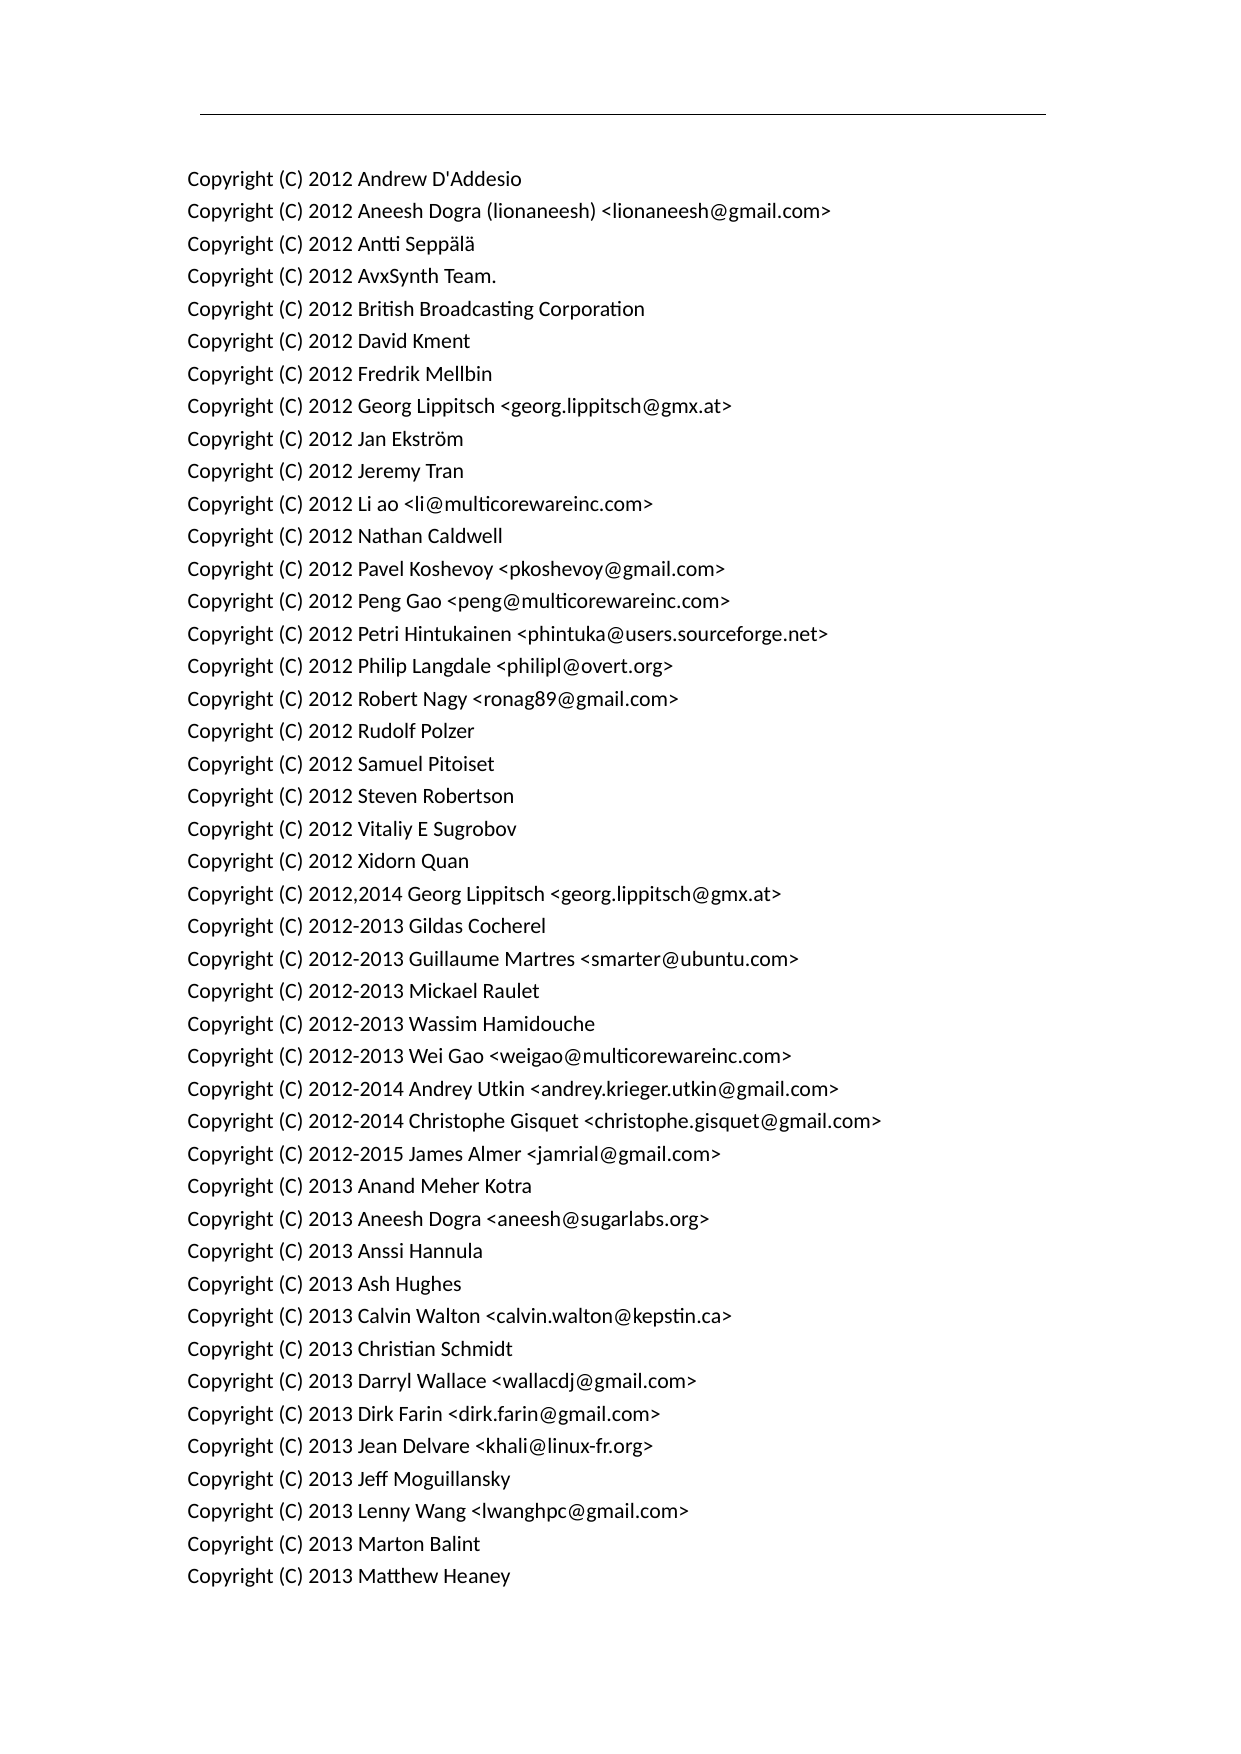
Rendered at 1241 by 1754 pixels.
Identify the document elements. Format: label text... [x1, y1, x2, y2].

text Copyright (C) 2013 Jean Delvare <khali@linux-fr.org> [187, 1429, 1046, 1462]
text Copyright (C) 2012 Petri Hintukainen <phintuka@users.sourceforge.net> [187, 617, 1046, 649]
text Copyright (C) 2012 Philip Langdale <philipl@overt.org> [187, 649, 1046, 682]
text Copyright (C) 2013 Ash Hughes [187, 1267, 1046, 1299]
text Copyright (C) 2012 Jan Ekström [187, 422, 1046, 454]
text Copyright (C) 2012 Steven Robertson [187, 779, 1046, 812]
text Copyright (C) 2012 Pavel Koshevoy <pkoshevoy@gmail.com> [187, 552, 1046, 584]
text Copyright (C) 2013 Christian Schmidt [187, 1332, 1046, 1364]
text Copyright (C) 2013 Marton Balint [187, 1527, 1046, 1559]
text Copyright (C) 2013 Matthew Heaney [187, 1559, 1046, 1592]
text Copyright (C) 2012 Andrew D'Addesio [187, 162, 1046, 194]
text Copyright (C) 2013 Dirk Farin <dirk.farin@gmail.com> [187, 1397, 1046, 1429]
text Copyright (C) 2012 Georg Lippitsch <georg.lippitsch@gmx.at> [187, 389, 1046, 422]
text Copyright (C) 2013 Aneesh Dogra <aneesh@sugarlabs.org> [187, 1202, 1046, 1234]
text Copyright (C) 2012 Peng Gao <peng@multicorewareinc.com> [187, 584, 1046, 617]
text Copyright (C) 2012-2013 Wassim Hamidouche [187, 1007, 1046, 1039]
text Copyright (C) 2012 Samuel Pitoiset [187, 747, 1046, 779]
text Copyright (C) 2013 Jeff Moguillansky [187, 1462, 1046, 1494]
text Copyright (C) 2012 David Kment [187, 324, 1046, 357]
text Copyright (C) 2012 Xidorn Quan [187, 844, 1046, 877]
text Copyright (C) 2012-2015 James Almer <jamrial@gmail.com> [187, 1137, 1046, 1169]
text Copyright (C) 2012-2014 Andrey Utkin <andrey.krieger.utkin@gmail.com> [187, 1072, 1046, 1104]
text Copyright (C) 2012 Nathan Caldwell [187, 519, 1046, 552]
text Copyright (C) 2013 Anssi Hannula [187, 1234, 1046, 1267]
text Copyright (C) 2012-2013 Mickael Raulet [187, 974, 1046, 1007]
text Copyright (C) 2012 AvxSynth Team. [187, 259, 1046, 292]
text Copyright (C) 2012 Robert Nagy <ronag89@gmail.com> [187, 682, 1046, 714]
text Copyright (C) 2012 Fredrik Mellbin [187, 357, 1046, 389]
text Copyright (C) 2012 Vitaliy E Sugrobov [187, 812, 1046, 844]
text Copyright (C) 2012 Aneesh Dogra (lionaneesh) <lionaneesh@gmail.com> [187, 194, 1046, 227]
text Copyright (C) 2012 Rudolf Polzer [187, 714, 1046, 747]
text Copyright (C) 2012-2013 Guillaume Martres <smarter@ubuntu.com> [187, 942, 1046, 974]
text Copyright (C) 2013 Calvin Walton <calvin.walton@kepstin.ca> [187, 1299, 1046, 1332]
text Copyright (C) 2012 Jeremy Tran [187, 454, 1046, 487]
text Copyright (C) 2012-2014 Christophe Gisquet <christophe.gisquet@gmail.com> [187, 1104, 1046, 1137]
text Copyright (C) 2012 Li ao <li@multicorewareinc.com> [187, 487, 1046, 519]
text Copyright (C) 2012,2014 Georg Lippitsch <georg.lippitsch@gmx.at> [187, 877, 1046, 909]
text Copyright (C) 2012-2013 Wei Gao <weigao@multicorewareinc.com> [187, 1039, 1046, 1072]
text Copyright (C) 2012 Antti Seppälä [187, 227, 1046, 259]
text Copyright (C) 2013 Darryl Wallace <wallacdj@gmail.com> [187, 1364, 1046, 1397]
text Copyright (C) 2013 Lenny Wang <lwanghpc@gmail.com> [187, 1494, 1046, 1527]
text Copyright (C) 2013 Anand Meher Kotra [187, 1169, 1046, 1202]
text Copyright (C) 2012 British Broadcasting Corporation [187, 292, 1046, 324]
text Copyright (C) 2012-2013 Gildas Cocherel [187, 909, 1046, 942]
